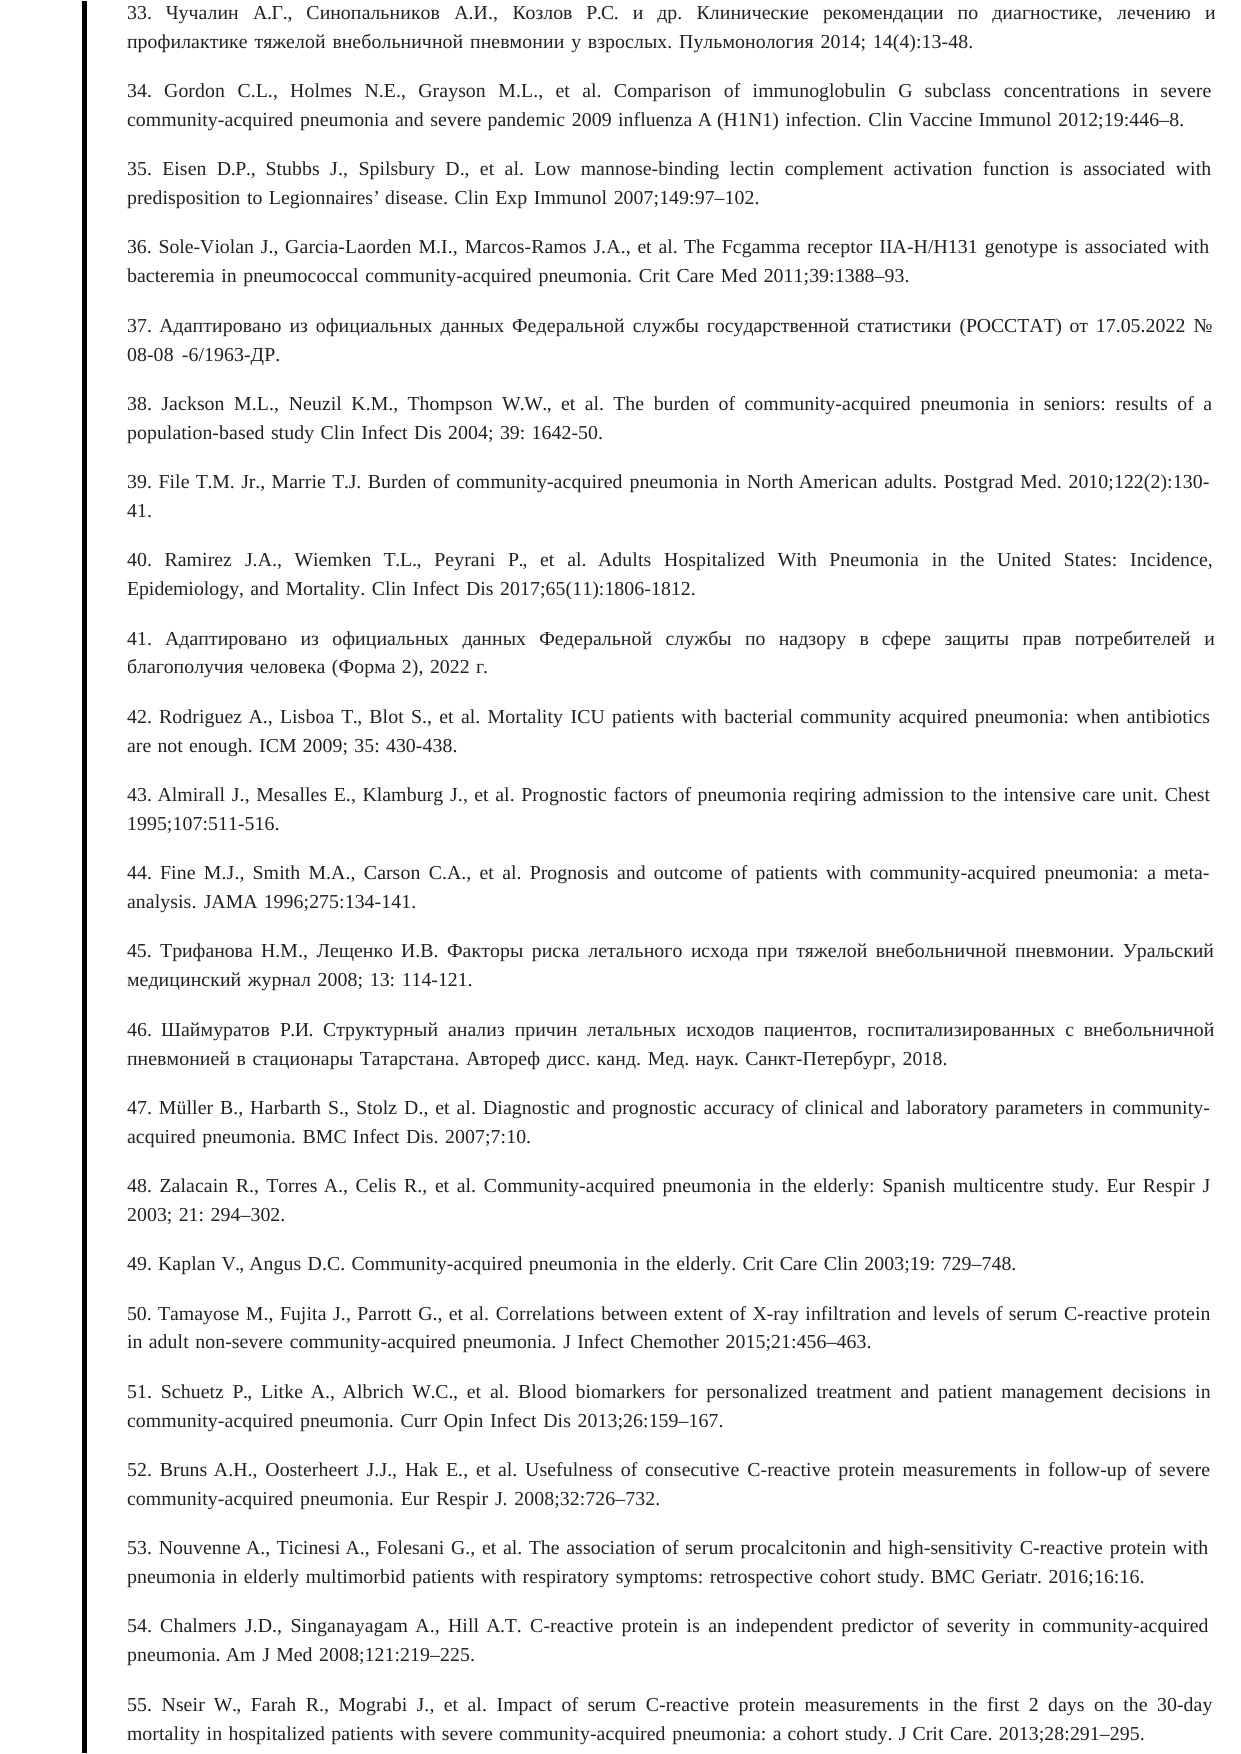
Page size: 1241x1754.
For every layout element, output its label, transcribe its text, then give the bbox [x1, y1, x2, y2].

list Fine M.J., Smith M.A., Carson C.A., et al. Prognosis and outcome of patients with community-acquired pneumonia: a meta- analysis. JAMA 1996;275:134-141. [127, 861, 1226, 913]
list Chalmers J.D., Singanayagam A., Hill A.T. C-reactive protein is an independent predictor of severity in community-acquired pneumonia. Am J Med 2008;121:219–225. [127, 1614, 1226, 1666]
list Jackson M.L., Neuzil K.M., Thompson W.W., et al. The burden of community-acquired pneumonia in seniors: results of a population-based study Clin Infect Dis 2004; 39: 1642-50. [127, 392, 1226, 444]
list Nouvenne A., Ticinesi A., Folesani G., et al. The association of serum procalcitonin and high-sensitivity C-reactive protein with pneumonia in elderly multimorbid patients with respiratory symptoms: retrospective cohort study. BMC Geriatr. 2016;16:16. [127, 1536, 1226, 1588]
list Bruns A.H., Oosterheert J.J., Hak E., et al. Usefulness of consecutive C-reactive protein measurements in follow-up of severe community-acquired pneumonia. Eur Respir J. 2008;32:726–732. [127, 1458, 1226, 1510]
list Kaplan V., Angus D.C. Community-acquired pneumonia in the elderly. Crit Care Clin 2003;19: 729–748. [127, 1252, 1236, 1275]
list Трифанова Н.М., Лещенко И.В. Факторы риска летального исхода при тяжелой внебольничной пневмонии. Уральский медицинский журнал 2008; 13: 114-121. [127, 939, 1226, 991]
list Almirall J., Mesalles E., Klamburg J., et al. Prognostic factors of pneumonia reqiring admission to the intensive care unit. Chest 1995;107:511-516. [127, 783, 1226, 835]
list Tamayose M., Fujita J., Parrott G., et al. Correlations between extent of X-ray infiltration and levels of serum C-reactive protein in adult non-severe community-acquired pneumonia. J Infect Chemother 2015;21:456–463. [127, 1301, 1226, 1353]
list Zalacain R., Torres A., Celis R., et al. Community-acquired pneumonia in the elderly: Spanish multicentre study. Eur Respir J 2003; 21: 294–302. [127, 1174, 1226, 1226]
list Schuetz P., Litke A., Albrich W.C., et al. Blood biomarkers for personalized treatment and patient management decisions in community-acquired pneumonia. Curr Opin Infect Dis 2013;26:159–167. [127, 1380, 1226, 1431]
list Шаймуратов Р.И. Структурный анализ причин летальных исходов пациентов, госпитализированных с внебольничной пневмонией в стационары Татарстана. Автореф дисс. канд. Мед. наук. Санкт-Петербург, 2018. [127, 1018, 1226, 1069]
list Чучалин А.Г., Синопальников А.И., Козлов Р.С. и др. Клинические рекомендации по диагностике, лечению и профилактике тяжелой внебольничной пневмонии у взрослых. Пульмонология 2014; 14(4):13-48. [127, 1, 1226, 52]
list Rodriguez A., Lisboa T., Blot S., et al. Mortality ICU patients with bacterial community acquired pneumonia: when antibiotics are not enough. ICM 2009; 35: 430-438. [127, 705, 1226, 757]
list Gordon C.L., Holmes N.E., Grayson M.L., et al. Comparison of immunoglobulin G subclass concentrations in severe community-acquired pneumonia and severe pandemic 2009 influenza A (H1N1) infection. Clin Vaccine Immunol 2012;19:446–8. [127, 79, 1226, 131]
list Адаптировано из официальных данных Федеральной службы по надзору в сфере защиты прав потребителей и благополучия человека (Форма 2), 2022 г. [127, 627, 1226, 678]
list Eisen D.P., Stubbs J., Spilsbury D., et al. Low mannose-binding lectin complement activation function is associated with predisposition to Legionnaires’ disease. Clin Exp Immunol 2007;149:97–102. [127, 157, 1226, 209]
list Nseir W., Farah R., Mograbi J., et al. Impact of serum C-reactive protein measurements in the first 2 days on the 30-day mortality in hospitalized patients with severe community-acquired pneumonia: a cohort study. J Crit Care. 2013;28:291–295. [127, 1693, 1226, 1744]
list Sole-Violan J., Garcia-Laorden M.I., Marcos-Ramos J.A., et al. The Fcgamma receptor IIA-H/H131 genotype is associated with bacteremia in pneumococcal community-acquired pneumonia. Crit Care Med 2011;39:1388–93. [127, 235, 1226, 287]
list Müller B., Harbarth S., Stolz D., et al. Diagnostic and prognostic accuracy of clinical and laboratory parameters in community- acquired pneumonia. BMC Infect Dis. 2007;7:10. [127, 1096, 1226, 1148]
list File T.M. Jr., Marrie T.J. Burden of community-acquired pneumonia in North American adults. Postgrad Med. 2010;122(2):130- 41. [127, 470, 1226, 522]
list Адаптировано из официальных данных Федеральной службы государственной статистики (РОССТАТ) от 17.05.2022 № 08-08 -6/1963-ДР. [127, 314, 1226, 365]
list Ramirez J.A., Wiemken T.L., Peyrani P., et al. Adults Hospitalized With Pneumonia in the United States: Incidence, Epidemiology, and Mortality. Clin Infect Dis 2017;65(11):1806-1812. [127, 548, 1226, 600]
